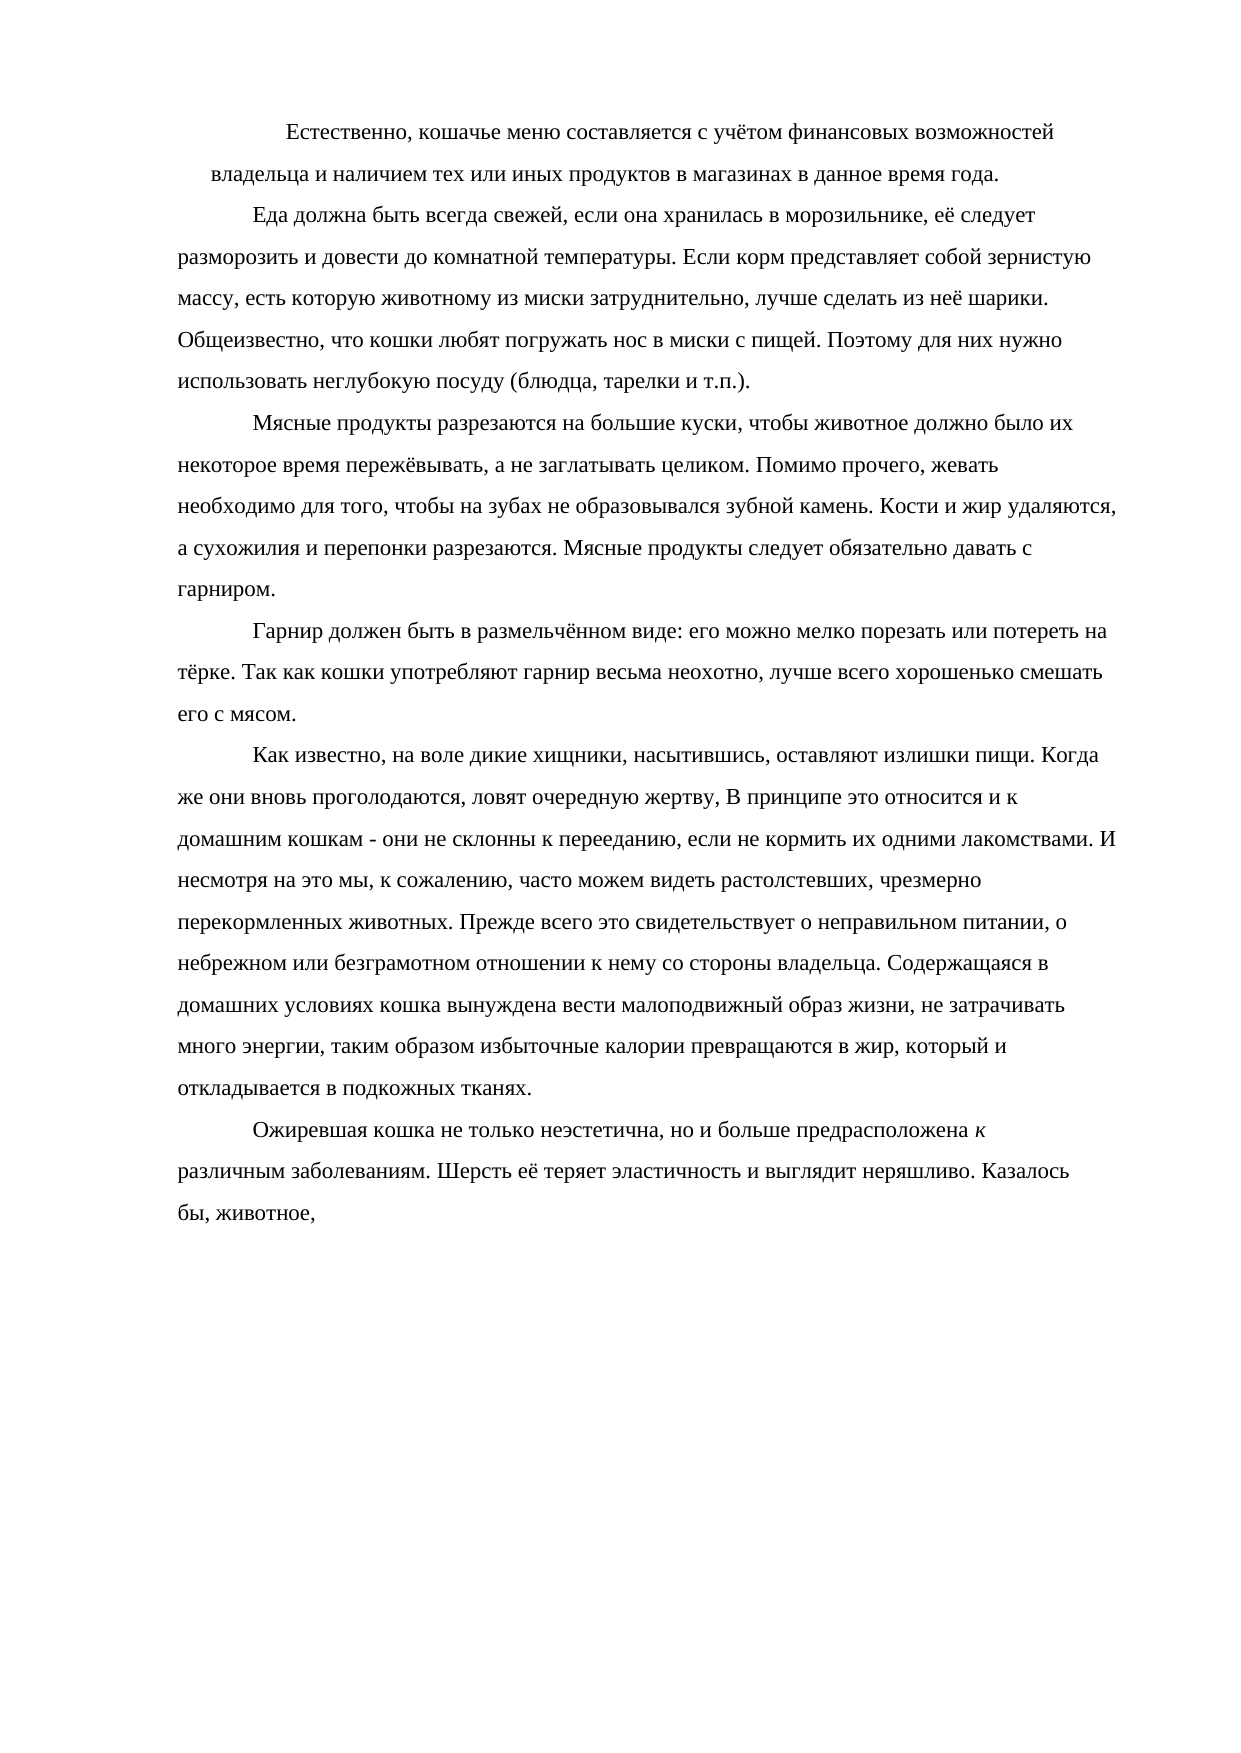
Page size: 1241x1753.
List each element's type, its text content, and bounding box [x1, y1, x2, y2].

text Еда должна быть всегда свежей, если она хранилась в морозильнике, её следует разморозить и довести до комнатной температуры. Если корм представляет собой зернистую массу, есть которую животному из миски затруднительно, лучше сделать из неё шарики. Общеизвестно, что кошки любят погружать нос в миски с пищей. Поэтому для них нужно использовать неглубокую посуду (блюдца, тарелки и т.п.). [177, 201, 1122, 394]
text Мясные продукты разрезаются на большие куски, чтобы животное должно было их некоторое время пережёвывать, а не заглатывать целиком. Помимо прочего, жевать необходимо для того, чтобы на зубах не образовывался зубной камень. Кости и жир удаляются, а сухожилия и перепонки разрезаются. Мясные продукты следует обязательно давать с гарниром. [177, 409, 1122, 602]
text Гарнир должен быть в размельчённом виде: его можно мелко порезать или потереть на тёрке. Так как кошки употребляют гарнир весьма неохотно, лучше всего хорошенько смешать его с мясом. [177, 617, 1122, 726]
text Естественно, кошачье меню составляется с учётом финансовых возможностей владельца и наличием тех или иных продуктов в магазинах в данное время года. [211, 118, 1080, 186]
text Ожиревшая кошка не только неэстетична, но и больше предрасположена к различным заболеваниям. Шерсть её теряет эластичность и выглядит неряшливо. Казалось бы, животное, [177, 1116, 1080, 1225]
text Как известно, на воле дикие хищники, насытившись, оставляют излишки пищи. Когда же они вновь проголодаются, ловят очередную жертву, В принципе это относится и к домашним кошкам - они не склонны к перееданию, если не кормить их одними лакомствами. И несмотря на это мы, к сожалению, часто можем видеть растолстевших, чрезмерно перекормленных животных. Прежде всего это свидетельствует о неправильном питании, о небрежном или безграмотном отношении к нему со стороны владельца. Содержащаяся в домашних условиях кошка вынуждена вести малоподвижный образ жизни, не затрачивать много энергии, таким образом избыточные калории превращаются в жир, который и откладывается в подкожных тканях. [177, 742, 1122, 1100]
